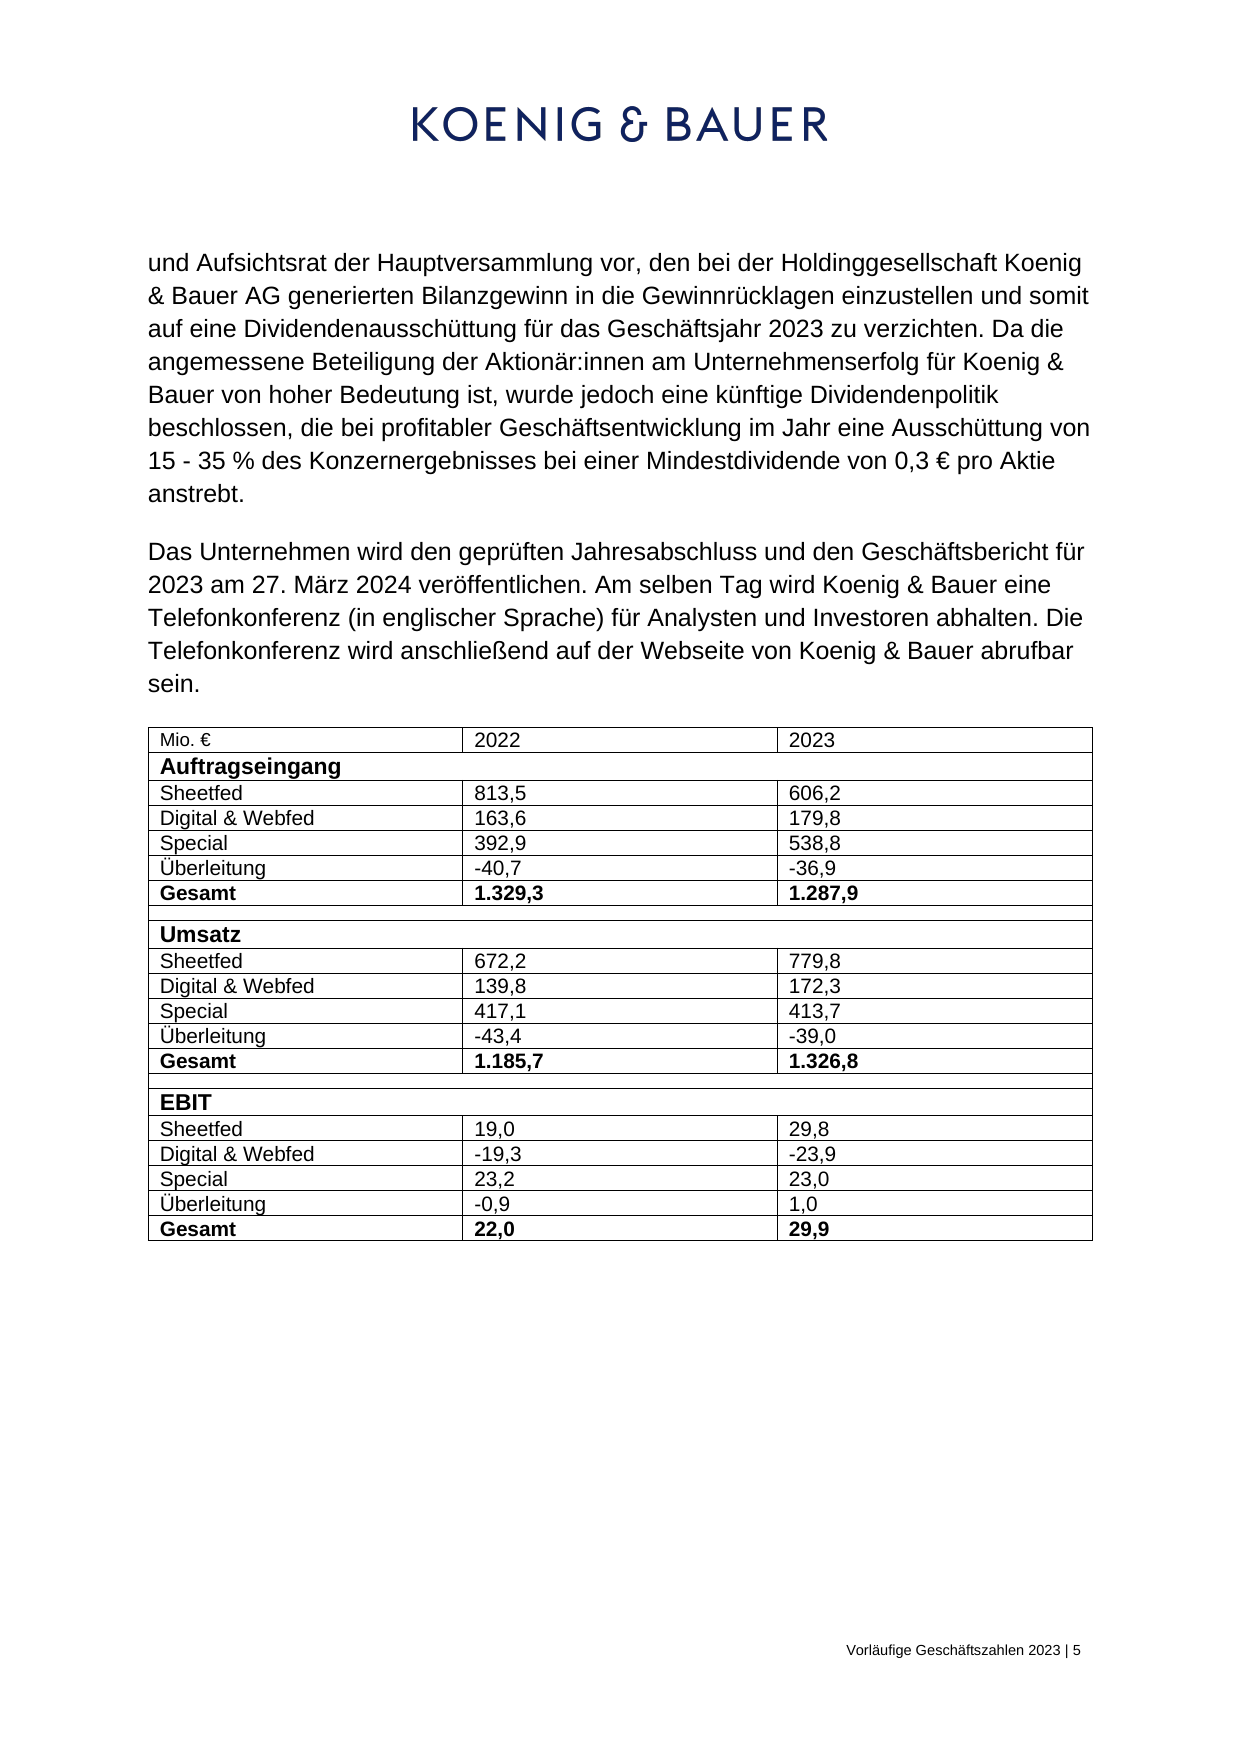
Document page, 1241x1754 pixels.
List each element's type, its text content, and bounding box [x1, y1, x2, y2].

picture [413, 106, 828, 142]
table_cell Digital & Webfed [149, 1141, 462, 1165]
table_cell 392,9 [463, 831, 777, 855]
table_cell Überleitung [149, 1191, 462, 1215]
table_cell 23,0 [778, 1166, 1092, 1190]
table_cell 19,0 [463, 1116, 777, 1140]
table_cell 22,0 [463, 1216, 777, 1240]
table_cell Überleitung [149, 856, 462, 880]
table_cell Sheetfed [149, 949, 462, 972]
table_cell 813,5 [463, 781, 777, 805]
table_cell 1,0 [778, 1191, 1092, 1215]
table_cell 1.326,8 [778, 1049, 1092, 1072]
table_cell Überleitung [149, 1024, 462, 1047]
table_cell -23,9 [778, 1141, 1092, 1165]
table_cell 179,8 [778, 806, 1092, 830]
table_header 2022 [463, 728, 777, 752]
table_cell Gesamt [149, 1049, 462, 1072]
table_cell [149, 906, 1092, 920]
table_cell 163,6 [463, 806, 777, 830]
table_cell 1.329,3 [463, 881, 777, 905]
table_cell Digital & Webfed [149, 806, 462, 830]
table_cell -19,3 [463, 1141, 777, 1165]
table_cell 29,9 [778, 1216, 1092, 1240]
table_header Mio. € [149, 728, 462, 752]
table_cell 172,3 [778, 974, 1092, 997]
table_cell Umsatz [149, 921, 1092, 947]
table_cell Gesamt [149, 1216, 462, 1240]
table_cell Sheetfed [149, 1116, 462, 1140]
text Das Unternehmen wird den geprüften Jahresabschluss und den Geschäftsbericht für 2023 am 27. März 2024 veröffentlichen. Am selben Tag wird Koenig & Bauer eine Telefonkonferenz (in englischer Sprache) für Analysten und Investoren abhalten. Die Telefonkonferenz wird anschließend auf der Webseite von Koenig & Bauer abrufbar sein. [148, 537, 1092, 698]
table_cell Special [149, 999, 462, 1022]
table_cell Auftragseingang [149, 753, 1092, 780]
table_cell 417,1 [463, 999, 777, 1022]
table_cell 606,2 [778, 781, 1092, 805]
table_cell 413,7 [778, 999, 1092, 1022]
table_header 2023 [778, 728, 1092, 752]
table_cell 29,8 [778, 1116, 1092, 1140]
table_cell -40,7 [463, 856, 777, 880]
table_cell Sheetfed [149, 781, 462, 805]
table_cell Special [149, 1166, 462, 1190]
table_cell -36,9 [778, 856, 1092, 880]
table_cell 23,2 [463, 1166, 777, 1190]
table_cell Special [149, 831, 462, 855]
table_cell 1.287,9 [778, 881, 1092, 905]
table_cell 1.185,7 [463, 1049, 777, 1072]
table_cell -43,4 [463, 1024, 777, 1047]
table_cell 779,8 [778, 949, 1092, 972]
table_cell [149, 1074, 1092, 1088]
table_cell EBIT [149, 1089, 1092, 1115]
table_cell Gesamt [149, 881, 462, 905]
table_cell 672,2 [463, 949, 777, 972]
table_cell Digital & Webfed [149, 974, 462, 997]
table_cell -0,9 [463, 1191, 777, 1215]
table_cell 538,8 [778, 831, 1092, 855]
table_cell 139,8 [463, 974, 777, 997]
table_cell -39,0 [778, 1024, 1092, 1047]
